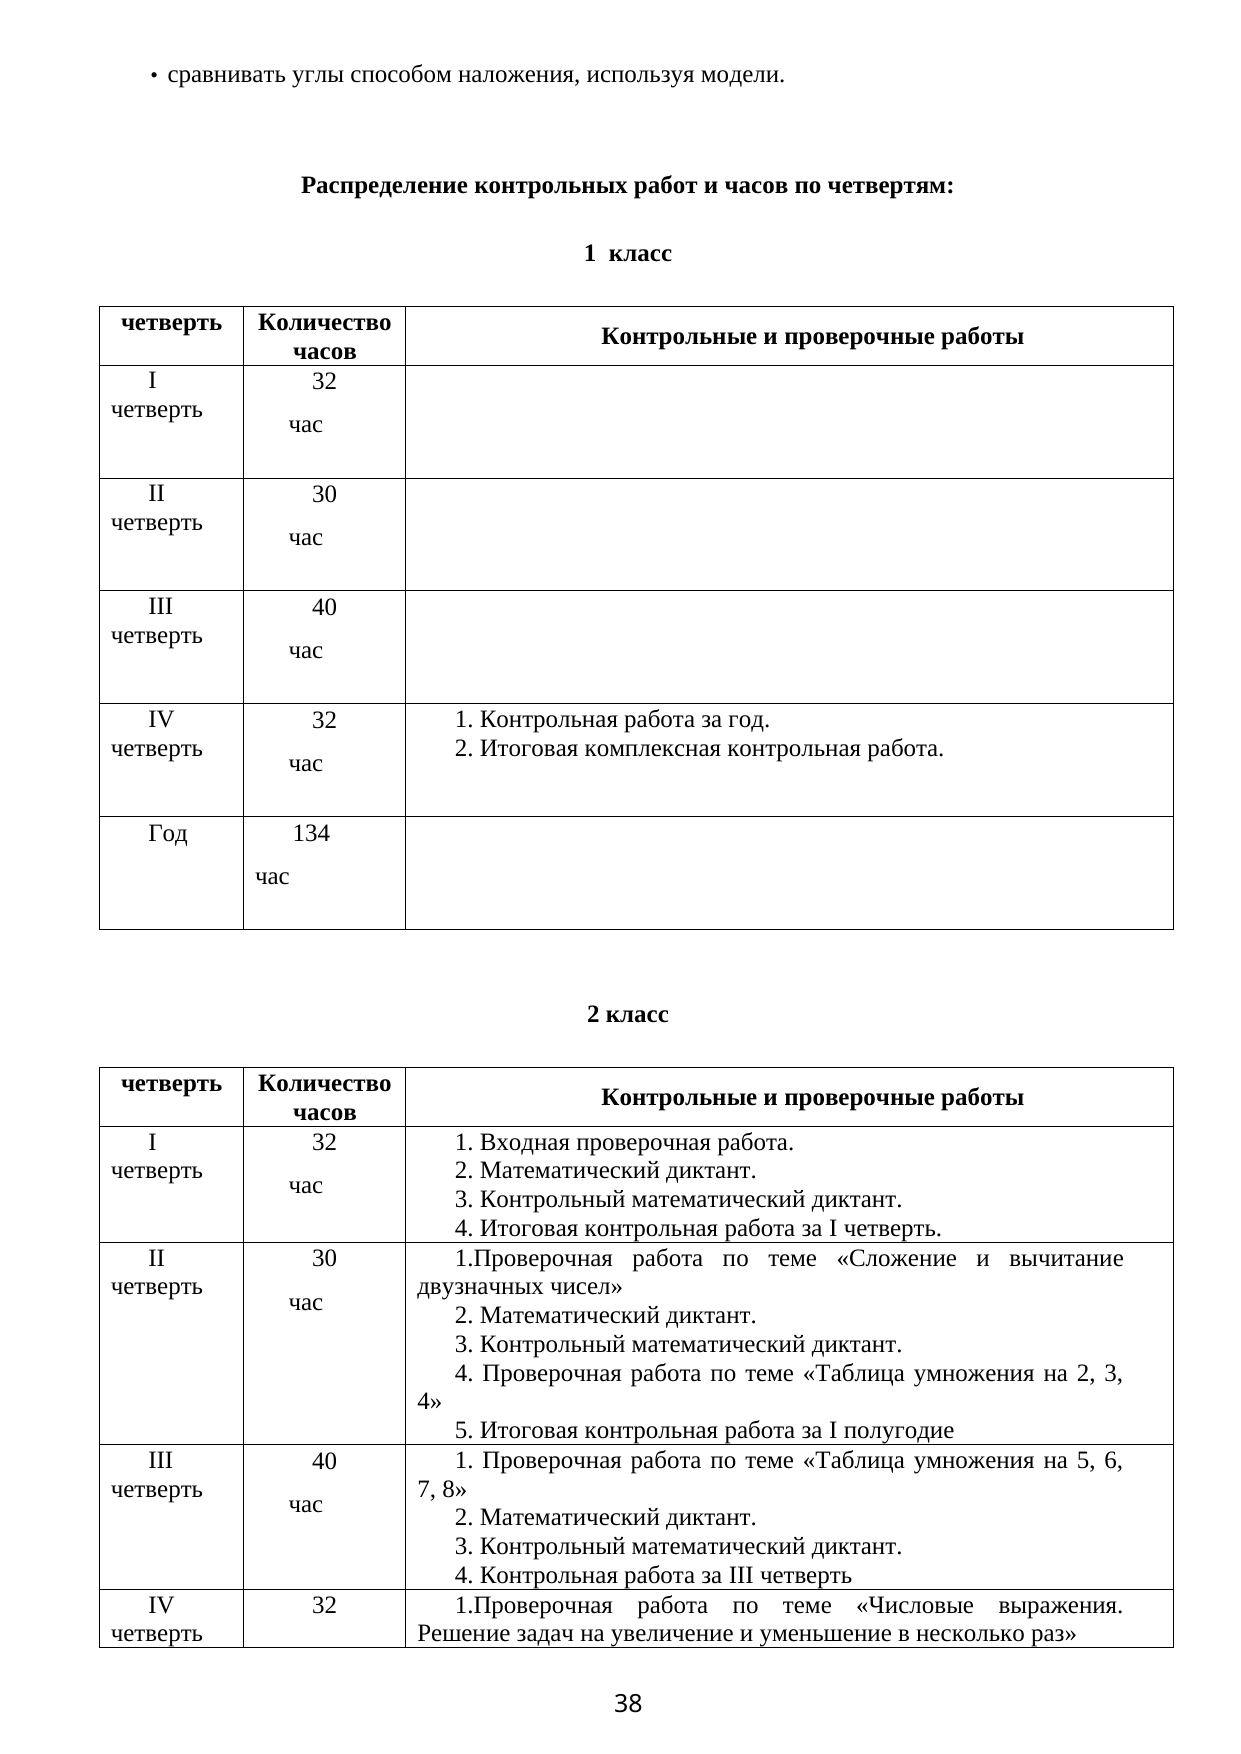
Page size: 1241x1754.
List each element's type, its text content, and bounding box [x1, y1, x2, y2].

table_cell III четверть [100, 1445, 243, 1589]
text Распределение контрольных работ и часов по четвертям: [111, 170, 1107, 198]
table_cell IV четверть [100, 704, 243, 816]
table_cell [406, 479, 1173, 590]
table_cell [406, 1590, 1173, 1647]
table_cell 32 час [244, 1127, 405, 1242]
text 2 класс [111, 999, 1107, 1028]
table_cell I четверть [100, 1127, 243, 1242]
table_cell II четверть [100, 479, 243, 590]
text 1 класс [111, 238, 1107, 267]
table_cell II четверть [100, 1243, 243, 1444]
table_cell 1. Проверочная работа по теме «Таблица умножения на 5, 6, 7, 8» 2. Математический диктант. 3. Контрольный математический диктант. 4. Контрольная работа за III четверть [406, 1445, 1173, 1589]
table_cell [406, 366, 1173, 477]
table_cell Год [100, 817, 243, 929]
table_cell [406, 817, 1173, 929]
table_header Контрольные и проверочные работы [406, 307, 1173, 364]
table_cell 30 час [244, 479, 405, 590]
table_cell 1. Контрольная работа за год. 2. Итоговая комплексная контрольная работа. [406, 704, 1173, 816]
table_cell 1. Входная проверочная работа. 2. Математический диктант. 3. Контрольный математический диктант. 4. Итоговая контрольная работа за I четверть. [406, 1127, 1173, 1242]
table_cell 134 час [244, 817, 405, 929]
table_cell 32 час [244, 704, 405, 816]
list сравнивать углы способом наложения, используя модели. [113, 59, 1139, 88]
table_cell III четверть [100, 591, 243, 703]
table_header Количество часов [244, 307, 405, 364]
table_header четверть [100, 1068, 243, 1126]
table_cell 32 час [244, 1590, 405, 1647]
table_header Количество часов [244, 1068, 405, 1126]
table_header Контрольные и проверочные работы [406, 1068, 1173, 1126]
table_cell IV четверть [100, 1590, 243, 1647]
table_cell I четверть [100, 366, 243, 477]
table_cell [406, 591, 1173, 703]
table_cell 40 час [244, 1445, 405, 1589]
table_cell 40 час [244, 591, 405, 703]
table_cell 1.Проверочная работа по теме «Сложение и вычитание двузначных чисел» 2. Математический диктант. 3. Контрольный математический диктант. 4. Проверочная работа по теме «Таблица умножения на 2, 3, 4» 5. Итоговая контрольная работа за I полугодие [406, 1243, 1173, 1444]
table_header четверть [100, 307, 243, 364]
table_cell 32 час [244, 366, 405, 477]
table_cell 30 час [244, 1243, 405, 1444]
